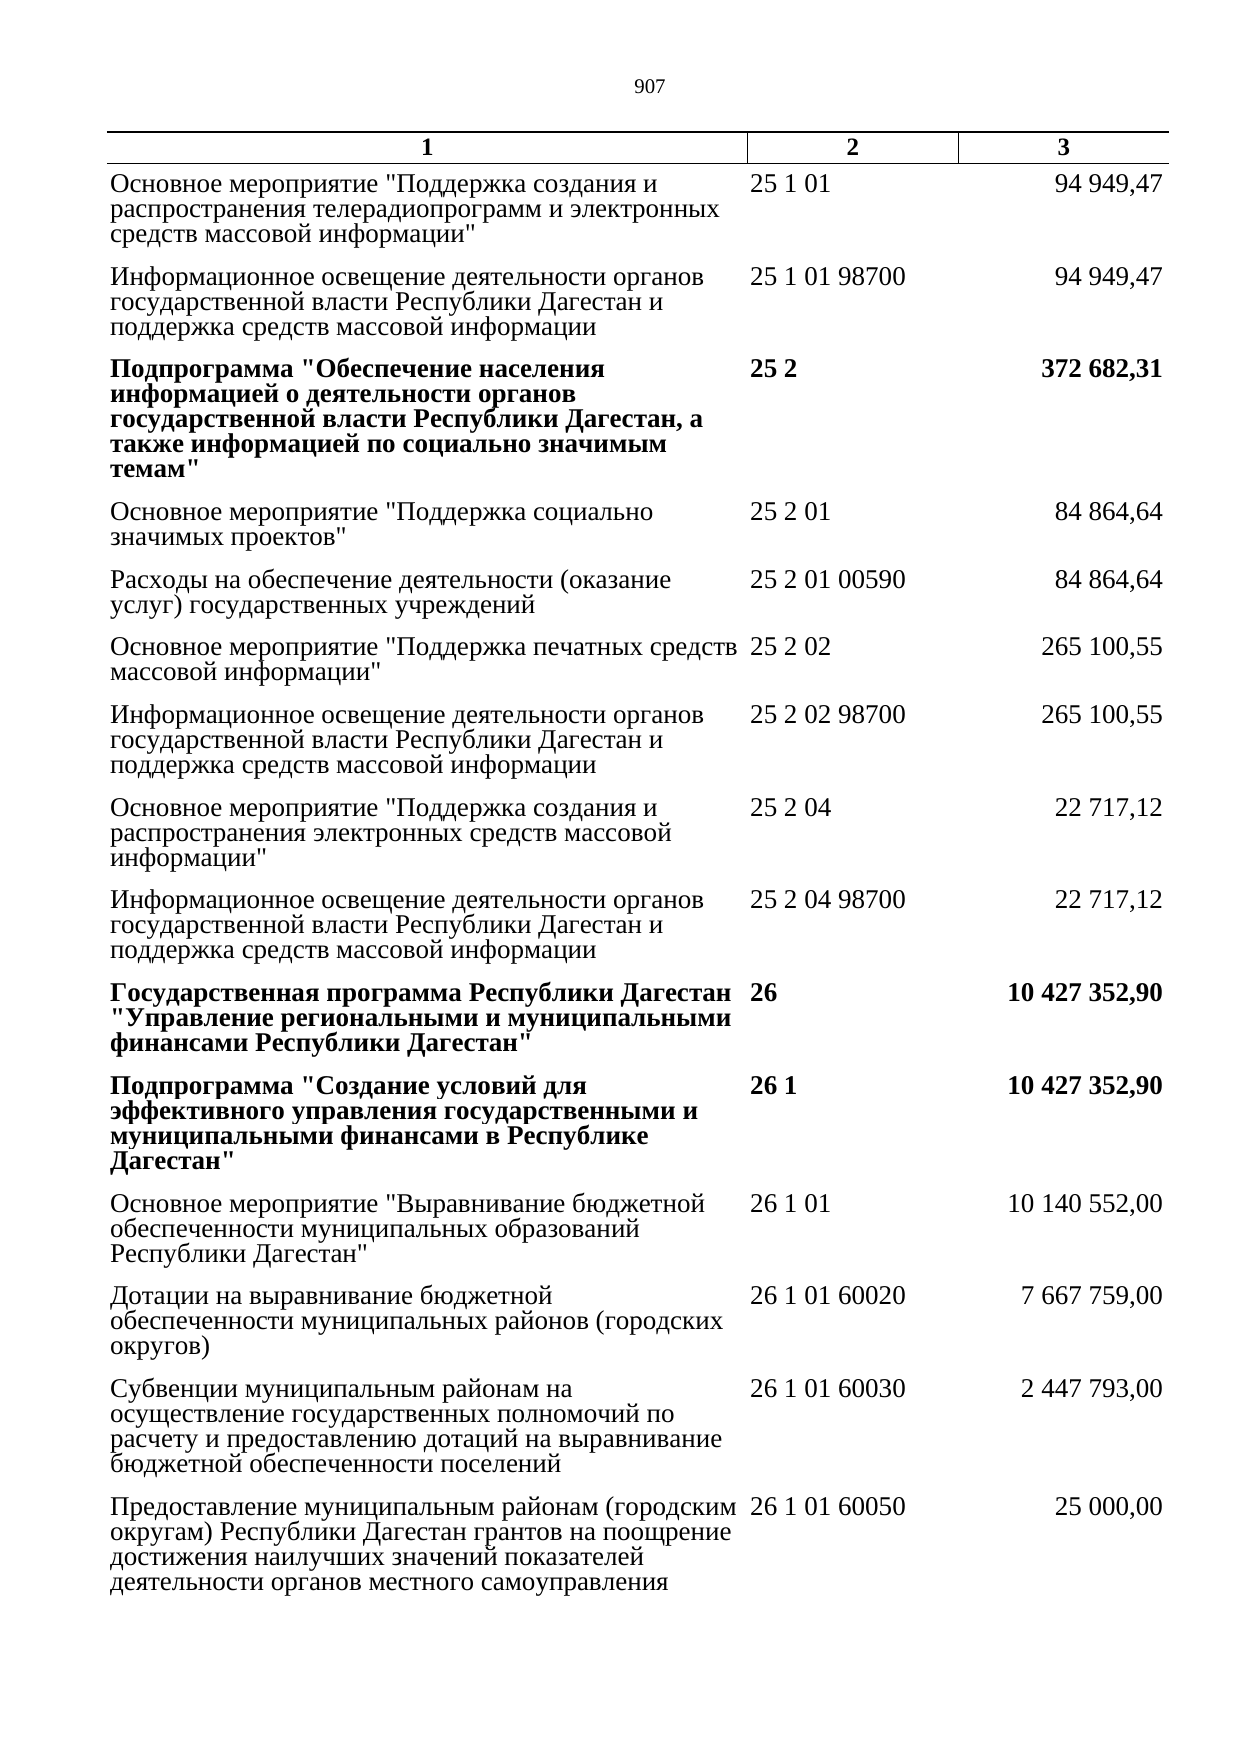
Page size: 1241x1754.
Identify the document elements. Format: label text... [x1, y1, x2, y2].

table_cell Основное мероприятие "Поддержка создания и распространения телерадиопрограмм и электронных средств массовой информации" [107, 164, 747, 256]
table_cell 26 1 01 [747, 1183, 958, 1276]
table_cell Информационное освещение деятельности органов государственной власти Республики Дагестан и поддержка средств массовой информации [107, 695, 747, 787]
table_cell 26 1 01 60030 [747, 1369, 958, 1486]
table_header 3 [959, 133, 1169, 163]
table_cell 25 2 02 [747, 627, 958, 694]
table_header 1 [107, 133, 747, 163]
table_cell 265 100,55 [958, 627, 1166, 694]
table_cell Подпрограмма "Создание условий для эффективного управления государственными и муниципальными финансами в Республике Дагестан" [107, 1065, 747, 1183]
table_cell Информационное освещение деятельности органов государственной власти Республики Дагестан и поддержка средств массовой информации [107, 256, 747, 349]
table_cell Предоставление муниципальным районам (городским округам) Республики Дагестан грантов на поощрение достижения наилучших значений показателей деятельности органов местного самоуправления [107, 1486, 747, 1604]
table_cell 2 447 793,00 [958, 1369, 1166, 1486]
table_cell Основное мероприятие "Выравнивание бюджетной обеспеченности муниципальных образований Республики Дагестан" [107, 1183, 747, 1276]
table_cell Расходы на обеспечение деятельности (оказание услуг) государственных учреждений [107, 559, 747, 627]
table_cell 25 1 01 [747, 164, 958, 256]
table_cell 10 427 352,90 [958, 1065, 1166, 1183]
table_cell 26 1 01 60020 [747, 1276, 958, 1368]
table_cell 25 2 04 98700 [747, 880, 958, 973]
table_cell 94 949,47 [958, 256, 1166, 349]
table_cell Информационное освещение деятельности органов государственной власти Республики Дагестан и поддержка средств массовой информации [107, 880, 747, 973]
table_cell Дотации на выравнивание бюджетной обеспеченности муниципальных районов (городских округов) [107, 1276, 747, 1368]
table_cell 25 000,00 [958, 1486, 1166, 1604]
table_cell 94 949,47 [958, 164, 1166, 256]
table_cell 25 2 01 00590 [747, 559, 958, 627]
table_cell 25 2 [747, 349, 958, 491]
table_cell 25 2 01 [747, 491, 958, 559]
table_cell 25 1 01 98700 [747, 256, 958, 349]
table_cell 372 682,31 [958, 349, 1166, 491]
table_cell Основное мероприятие "Поддержка печатных средств массовой информации" [107, 627, 747, 694]
table_cell 10 140 552,00 [958, 1183, 1166, 1276]
table_cell 26 1 [747, 1065, 958, 1183]
table_cell Субвенции муниципальным районам на осуществление государственных полномочий по расчету и предоставлению дотаций на выравнивание бюджетной обеспеченности поселений [107, 1369, 747, 1486]
table_cell 26 [747, 973, 958, 1065]
table_cell 25 2 02 98700 [747, 695, 958, 787]
table_header 2 [748, 133, 958, 163]
table_cell 7 667 759,00 [958, 1276, 1166, 1368]
table_cell Основное мероприятие "Поддержка создания и распространения электронных средств массовой информации" [107, 787, 747, 880]
table_cell Основное мероприятие "Поддержка социально значимых проектов" [107, 491, 747, 559]
table_cell 26 1 01 60050 [747, 1486, 958, 1604]
table_cell 84 864,64 [958, 559, 1166, 627]
table_cell 10 427 352,90 [958, 973, 1166, 1065]
table_cell Подпрограмма "Обеспечение населения информацией о деятельности органов государственной власти Республики Дагестан, а также информацией по социально значимым темам" [107, 349, 747, 491]
table_cell 22 717,12 [958, 880, 1166, 973]
table_cell Государственная программа Республики Дагестан "Управление региональными и муниципальными финансами Республики Дагестан" [107, 973, 747, 1065]
table_cell 22 717,12 [958, 787, 1166, 880]
table_cell 265 100,55 [958, 695, 1166, 787]
table_cell 84 864,64 [958, 491, 1166, 559]
table_cell 25 2 04 [747, 787, 958, 880]
